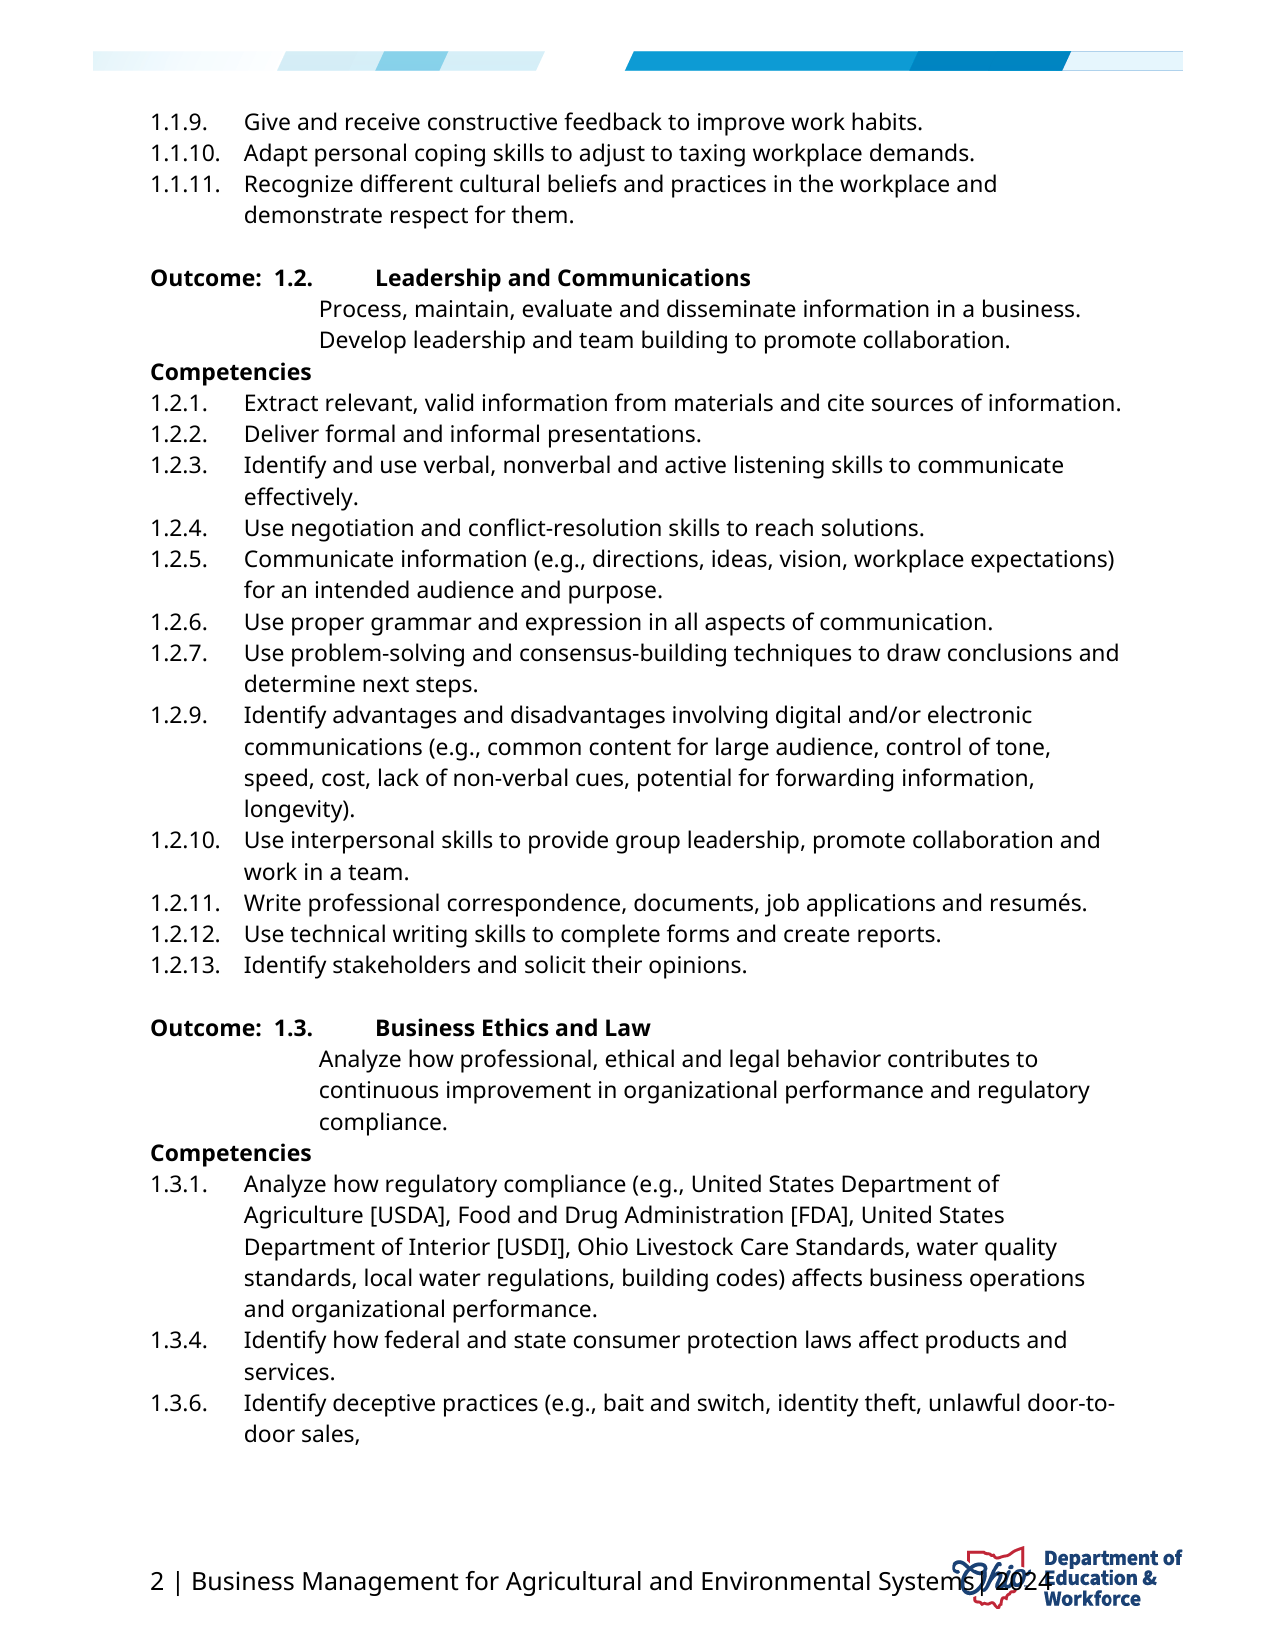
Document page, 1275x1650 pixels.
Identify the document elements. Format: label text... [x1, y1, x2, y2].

text 1.3.1. Analyze how regulatory compliance (e.g., United States Department of Agriculture [USDA], Food and Drug Administration [FDA], United States Department of Interior [USDI], Ohio Livestock Care Standards, water quality standards, local water regulations, building codes) affects business operations and organizational performance. [150, 1168, 1125, 1324]
text Competencies [150, 355, 1125, 387]
text Analyze how professional, ethical and legal behavior contributes to continuous improvement in organizational performance and regulatory compliance. [319, 1043, 1125, 1137]
text Competencies [150, 1137, 1125, 1168]
text Outcome: 1.3. Business Ethics and Law [150, 1012, 1125, 1043]
text 1.2.7. Use problem-solving and consensus-building techniques to draw conclusions and determine next steps. [150, 637, 1125, 699]
text 1.1.11. Recognize different cultural beliefs and practices in the workplace and demonstrate respect for them. [150, 168, 1125, 230]
text 1.2.11. Write professional correspondence, documents, job applications and resumés. [150, 887, 1125, 918]
text 1.1.9. Give and receive constructive feedback to improve work habits. [150, 105, 1125, 137]
text 1.2.12. Use technical writing skills to complete forms and create reports. [150, 918, 1125, 949]
text 1.3.4. Identify how federal and state consumer protection laws affect products and services. [150, 1324, 1125, 1387]
text 1.2.1. Extract relevant, valid information from materials and cite sources of information. [150, 387, 1125, 418]
text 1.2.4. Use negotiation and conflict-resolution skills to reach solutions. [150, 512, 1125, 543]
text 1.2.10. Use interpersonal skills to provide group leadership, promote collaboration and work in a team. [150, 824, 1125, 887]
text 1.2.2. Deliver formal and informal presentations. [150, 418, 1125, 449]
text 1.3.6. Identify deceptive practices (e.g., bait and switch, identity theft, unlawful door-to-door sales, [150, 1387, 1125, 1449]
text 1.2.5. Communicate information (e.g., directions, ideas, vision, workplace expectations) for an intended audience and purpose. [150, 543, 1125, 605]
text 1.1.10. Adapt personal coping skills to adjust to taxing workplace demands. [150, 137, 1125, 168]
text Process, maintain, evaluate and disseminate information in a business. Develop leadership and team building to promote collaboration. [150, 293, 1125, 355]
picture [8, 19, 1267, 1647]
text 1.2.6. Use proper grammar and expression in all aspects of communication. [150, 605, 1125, 637]
text 1.2.3. Identify and use verbal, nonverbal and active listening skills to communicate effectively. [150, 449, 1125, 512]
text Outcome: 1.2. Leadership and Communications [150, 262, 1125, 293]
text 1.2.9. Identify advantages and disadvantages involving digital and/or electronic communications (e.g., common content for large audience, control of tone, speed, cost, lack of non-verbal cues, potential for forwarding information, longevity). [150, 699, 1125, 824]
text 1.2.13. Identify stakeholders and solicit their opinions. [150, 949, 1125, 980]
